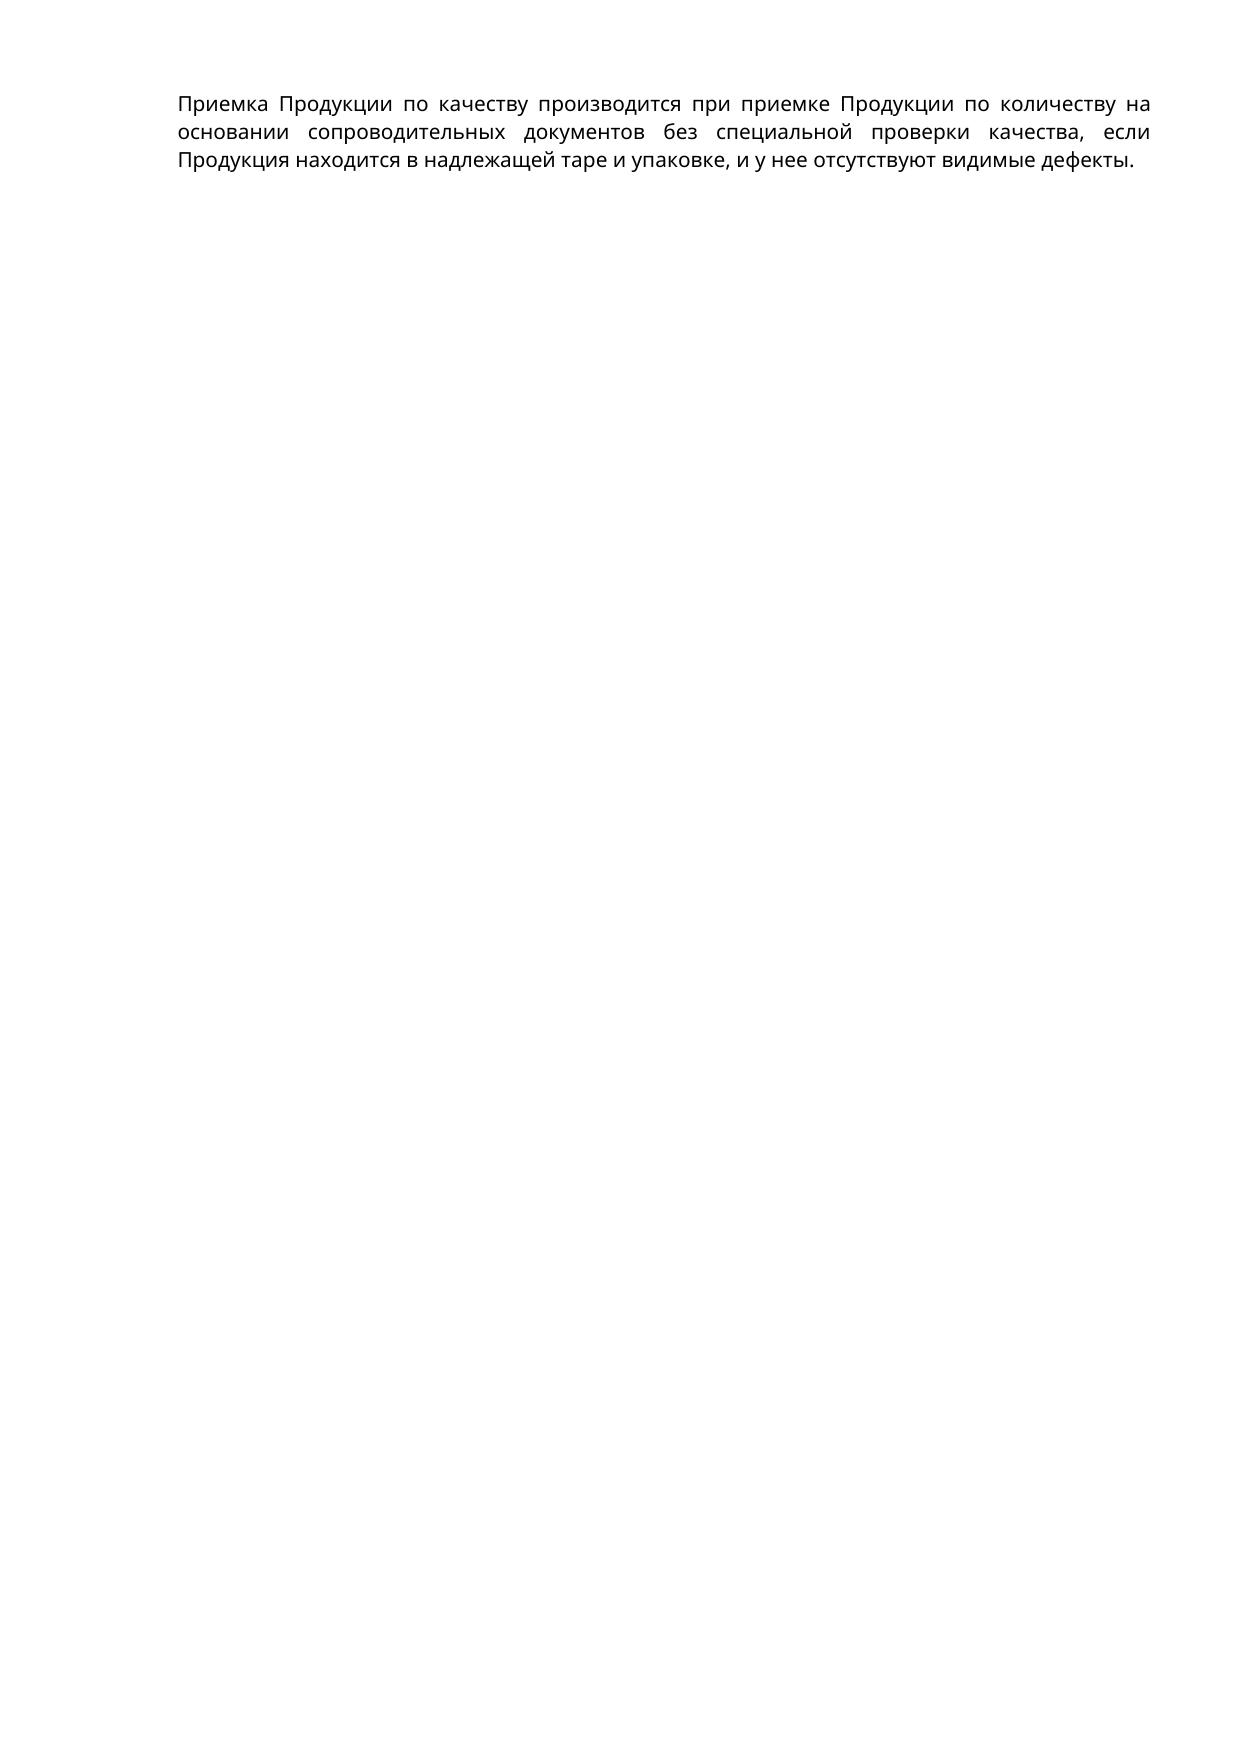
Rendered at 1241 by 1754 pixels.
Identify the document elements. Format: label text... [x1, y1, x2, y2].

text Приемка Продукции по качеству производится при приемке Продукции по количеству на основании сопроводительных документов без специальной проверки качества, если Продукция находится в надлежащей таре и упаковке, и у нее отсутствуют видимые дефекты. [177, 89, 1152, 174]
